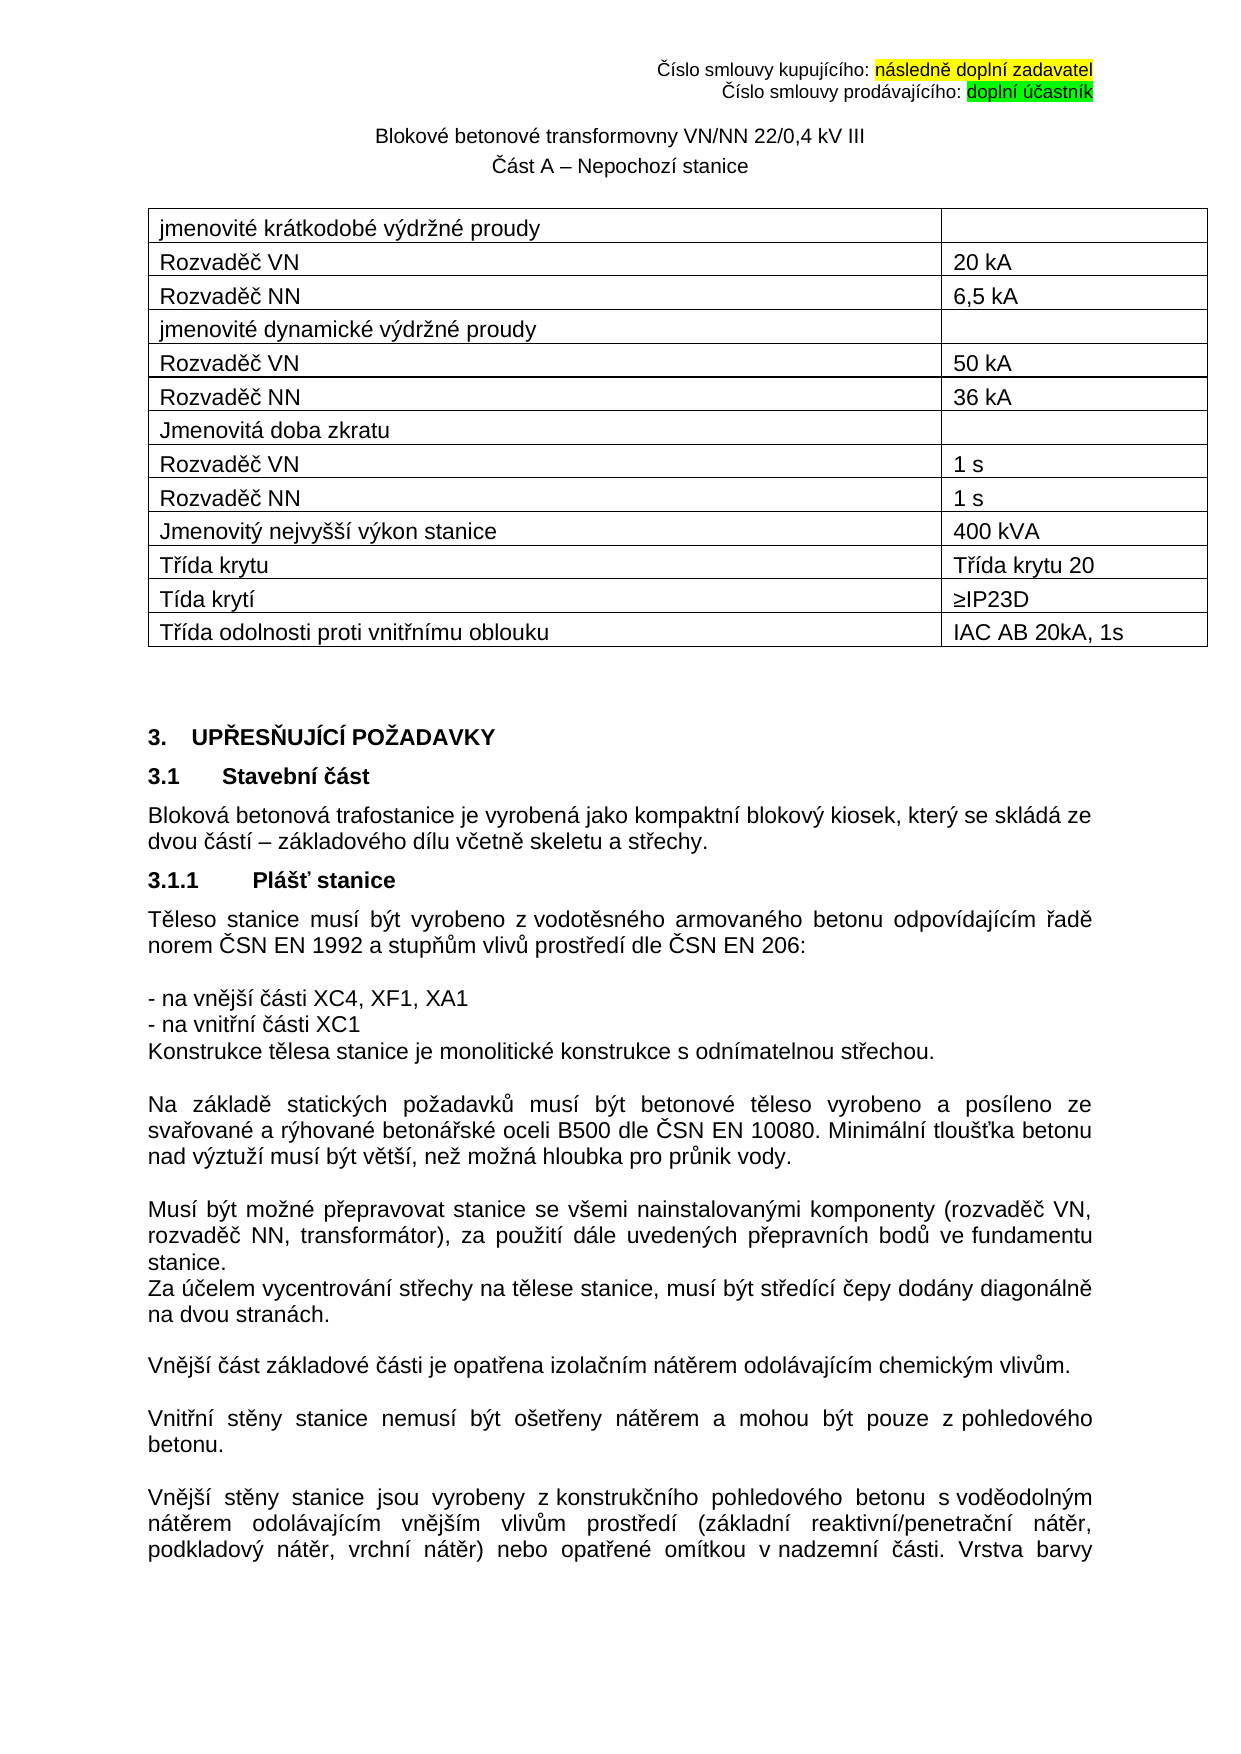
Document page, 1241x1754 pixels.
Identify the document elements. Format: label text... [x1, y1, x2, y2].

text Za účelem vycentrování střechy na tělese stanice, musí být středící čepy dodány diagonálně na dvou stranách. [148, 1275, 1093, 1328]
table_cell Rozvaděč NN [149, 276, 941, 309]
table_cell 400 kVA [942, 512, 1207, 544]
list Stavební část [148, 763, 1093, 789]
text Vnitřní stěny stanice nemusí být ošetřeny nátěrem a mohou být pouze z pohledového betonu. [148, 1404, 1093, 1457]
table_cell 50 kA [942, 344, 1207, 376]
table_cell Jmenovitý nejvyšší výkon stanice [149, 512, 941, 544]
text - na vnitřní části XC1 [148, 1011, 1093, 1038]
text Konstrukce tělesa stanice je monolitické konstrukce s odnímatelnou střechou. [148, 1038, 1093, 1064]
table_cell 1 s [942, 478, 1207, 511]
text Musí být možné přepravovat stanice se všemi nainstalovanými komponenty (rozvaděč VN, rozvaděč NN, transformátor), za použití dále uvedených přepravních bodů ve fundamentu stanice. [148, 1196, 1093, 1275]
table_cell 1 s [942, 445, 1207, 477]
text Vnější část základové části je opatřena izolačním nátěrem odolávajícím chemickým vlivům. [148, 1352, 1093, 1378]
table_cell Třída odolnosti proti vnitřnímu oblouku [149, 613, 941, 646]
text Na základě statických požadavků musí být betonové těleso vyrobeno a posíleno ze svařované a rýhované betonářské oceli B500 dle ČSN EN 10080. Minimální tloušťka betonu nad výztuží musí být větší, než možná hloubka pro průnik vody. [148, 1091, 1093, 1169]
table_cell Jmenovitá doba zkratu [149, 411, 941, 444]
table_cell [942, 310, 1207, 343]
table_cell Třída krytu [149, 546, 941, 578]
table_cell ≥IP23D [942, 579, 1207, 612]
list Upřesňující požadavky [148, 724, 1093, 751]
table_cell [942, 411, 1207, 444]
table_cell Rozvaděč VN [149, 243, 941, 275]
text Těleso stanice musí být vyrobeno z vodotěsného armovaného betonu odpovídajícím řadě norem ČSN EN 1992 a stupňům vlivů prostředí dle ČSN EN 206: [148, 906, 1093, 959]
table_cell [942, 209, 1207, 242]
table_cell Rozvaděč VN [149, 445, 941, 477]
text - na vnější části XC4, XF1, XA1 [148, 985, 1093, 1011]
table_cell jmenovité dynamické výdržné proudy [149, 310, 941, 343]
table_cell Rozvaděč NN [149, 478, 941, 511]
table_cell Třída krytu 20 [942, 546, 1207, 578]
table_cell Rozvaděč VN [149, 344, 941, 376]
table_cell Rozvaděč NN [149, 378, 941, 410]
table_cell 36 kA [942, 378, 1207, 410]
table_cell 20 kA [942, 243, 1207, 275]
list Plášť stanice [148, 867, 1093, 893]
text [148, 1483, 1093, 1563]
table_cell Tída krytí [149, 579, 941, 612]
text Bloková betonová trafostanice je vyrobená jako kompaktní blokový kiosek, který se skládá ze dvou částí – základového dílu včetně skeletu a střechy. [148, 802, 1093, 855]
table_cell jmenovité krátkodobé výdržné proudy [149, 209, 941, 242]
table_cell IAC AB 20kA, 1s [942, 613, 1207, 646]
table_cell 6,5 kA [942, 276, 1207, 309]
